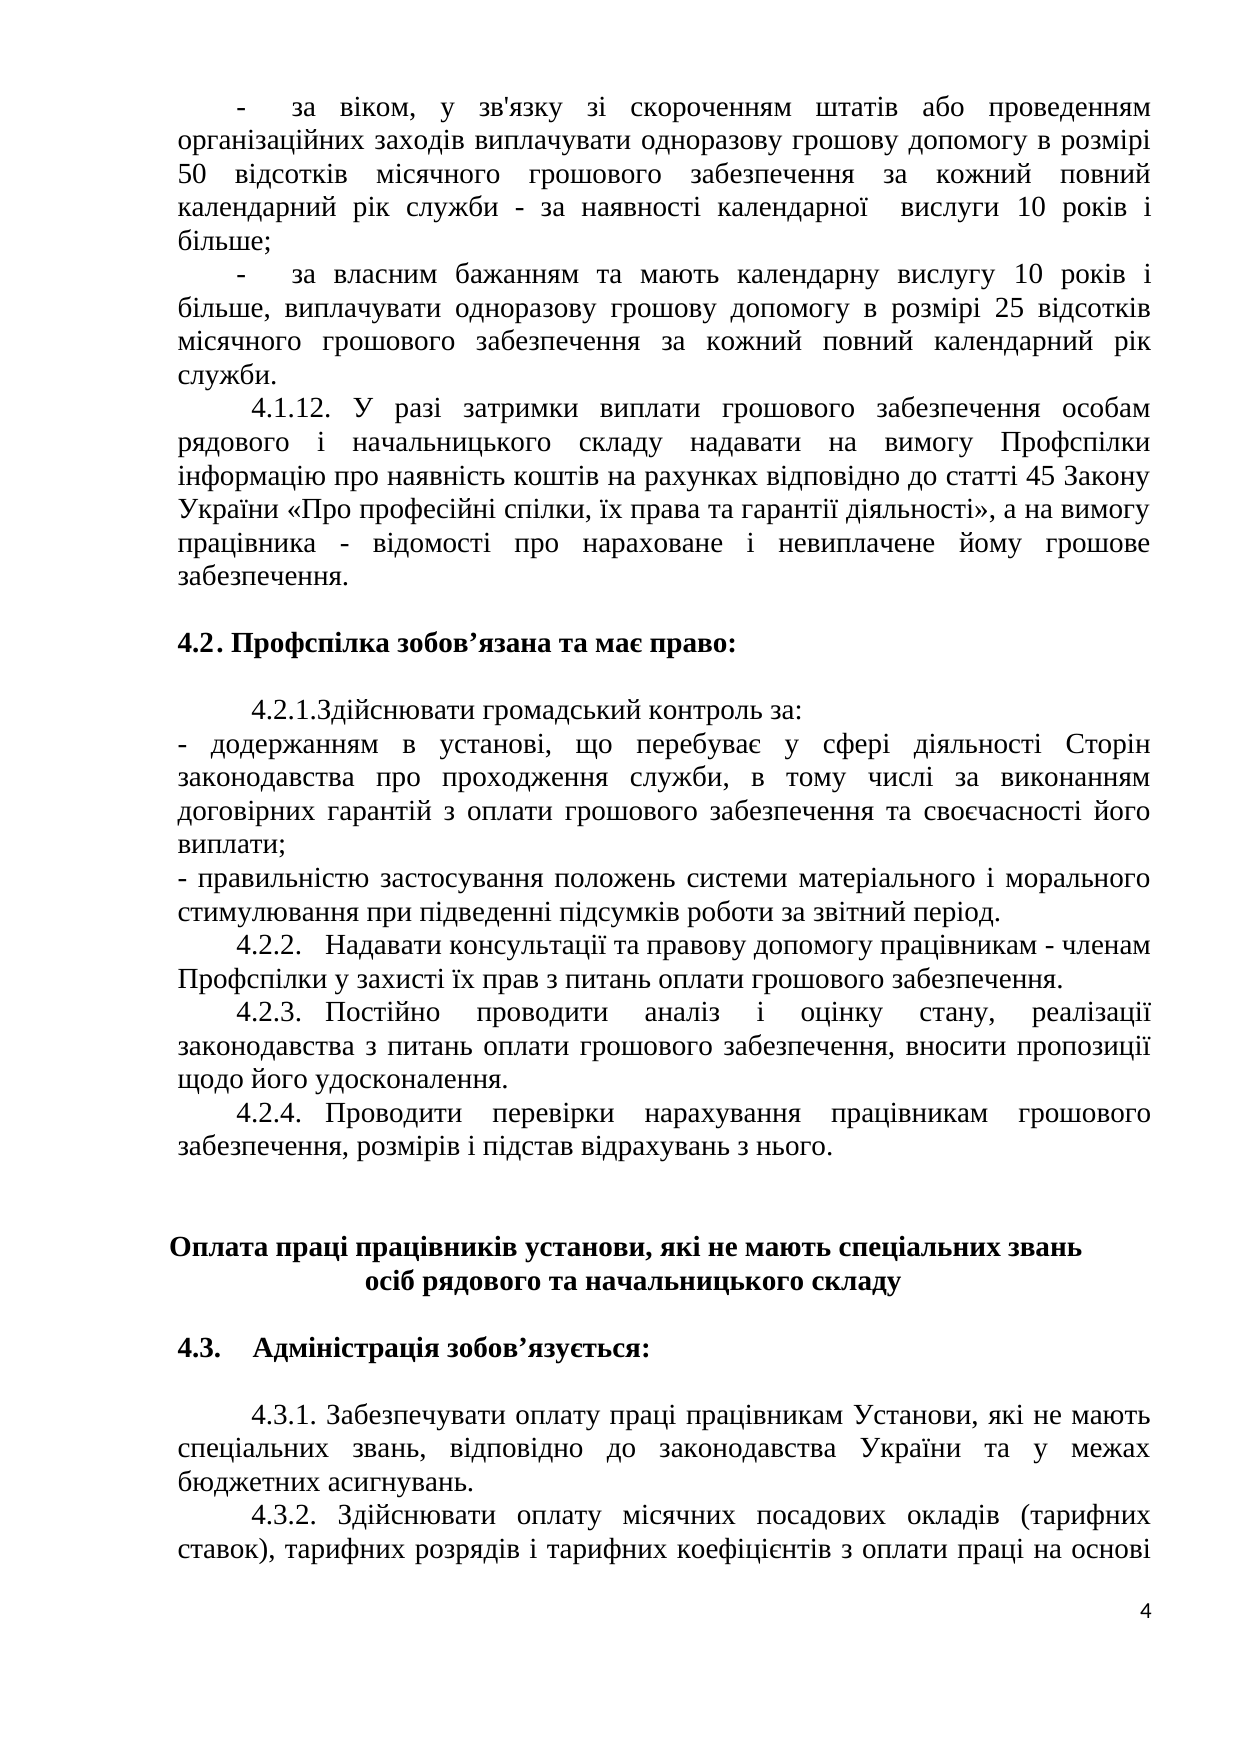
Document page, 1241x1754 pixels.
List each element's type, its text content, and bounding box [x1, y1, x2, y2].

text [177, 1497, 1152, 1564]
text 4.1.12. У разі затримки виплати грошового забезпечення особам рядового і начальницького складу надавати на вимогу Профспілки інформацію про наявність коштів на рахунках відповідно до статті 45 Закону України «Про професійні спілки, їх права та гарантії діяльності», а на вимогу працівника - відомості про нараховане і невиплачене йому грошове забезпечення. [177, 391, 1152, 592]
list Адміністрація зобов’язується: [177, 1330, 1152, 1363]
list Надавати консультації та правову допомогу працівникам - членам Профспілки у захисті їх прав з питань оплати грошового забезпечення. [177, 927, 1152, 994]
text 4.2.1.Здійснювати громадський контроль за: [177, 692, 1152, 726]
text - правильністю застосування положень системи матеріального і морального стимулювання при підведенні підсумків роботи за звітний період. [177, 860, 1152, 927]
list Проводити перевірки нарахування працівникам грошового забезпечення, розмірів і підстав відрахувань з нього. [177, 1095, 1152, 1162]
text 4.3.1. Забезпечувати оплату праці працівникам Установи, які не мають спеціальних звань, відповідно до законодавства України та у межах бюджетних асигнувань. [177, 1397, 1152, 1497]
list за власним бажанням та мають календарну вислугу 10 років і більше, виплачувати одноразову грошову допомогу в розмірі 25 відсотків місячного грошового забезпечення за кожний повний календарний рік служби. [177, 256, 1152, 391]
text Оплата праці працівників установи, які не мають спеціальних звань осіб рядового та начальницького складу [162, 1229, 1089, 1296]
list . Профспілка зобов’язана та має право: [177, 625, 1152, 659]
list за віком, у зв'язку зі скороченням штатів або проведенням організаційних заходів виплачувати одноразову грошову допомогу в розмірі 50 відсотків місячного грошового забезпечення за кожний повний календарний рік служби - за наявності календарної вислуги 10 років і більше; [177, 89, 1152, 256]
text - додержанням в установі, що перебуває у сфері діяльності Сторін законодавства про проходження служби, в тому числі за виконанням договірних гарантій з оплати грошового забезпечення та своєчасності його виплати; [177, 726, 1152, 860]
list Постійно проводити аналіз і оцінку стану, реалізації законодавства з питань оплати грошового забезпечення, вносити пропозиції щодо його удосконалення. [177, 994, 1152, 1095]
